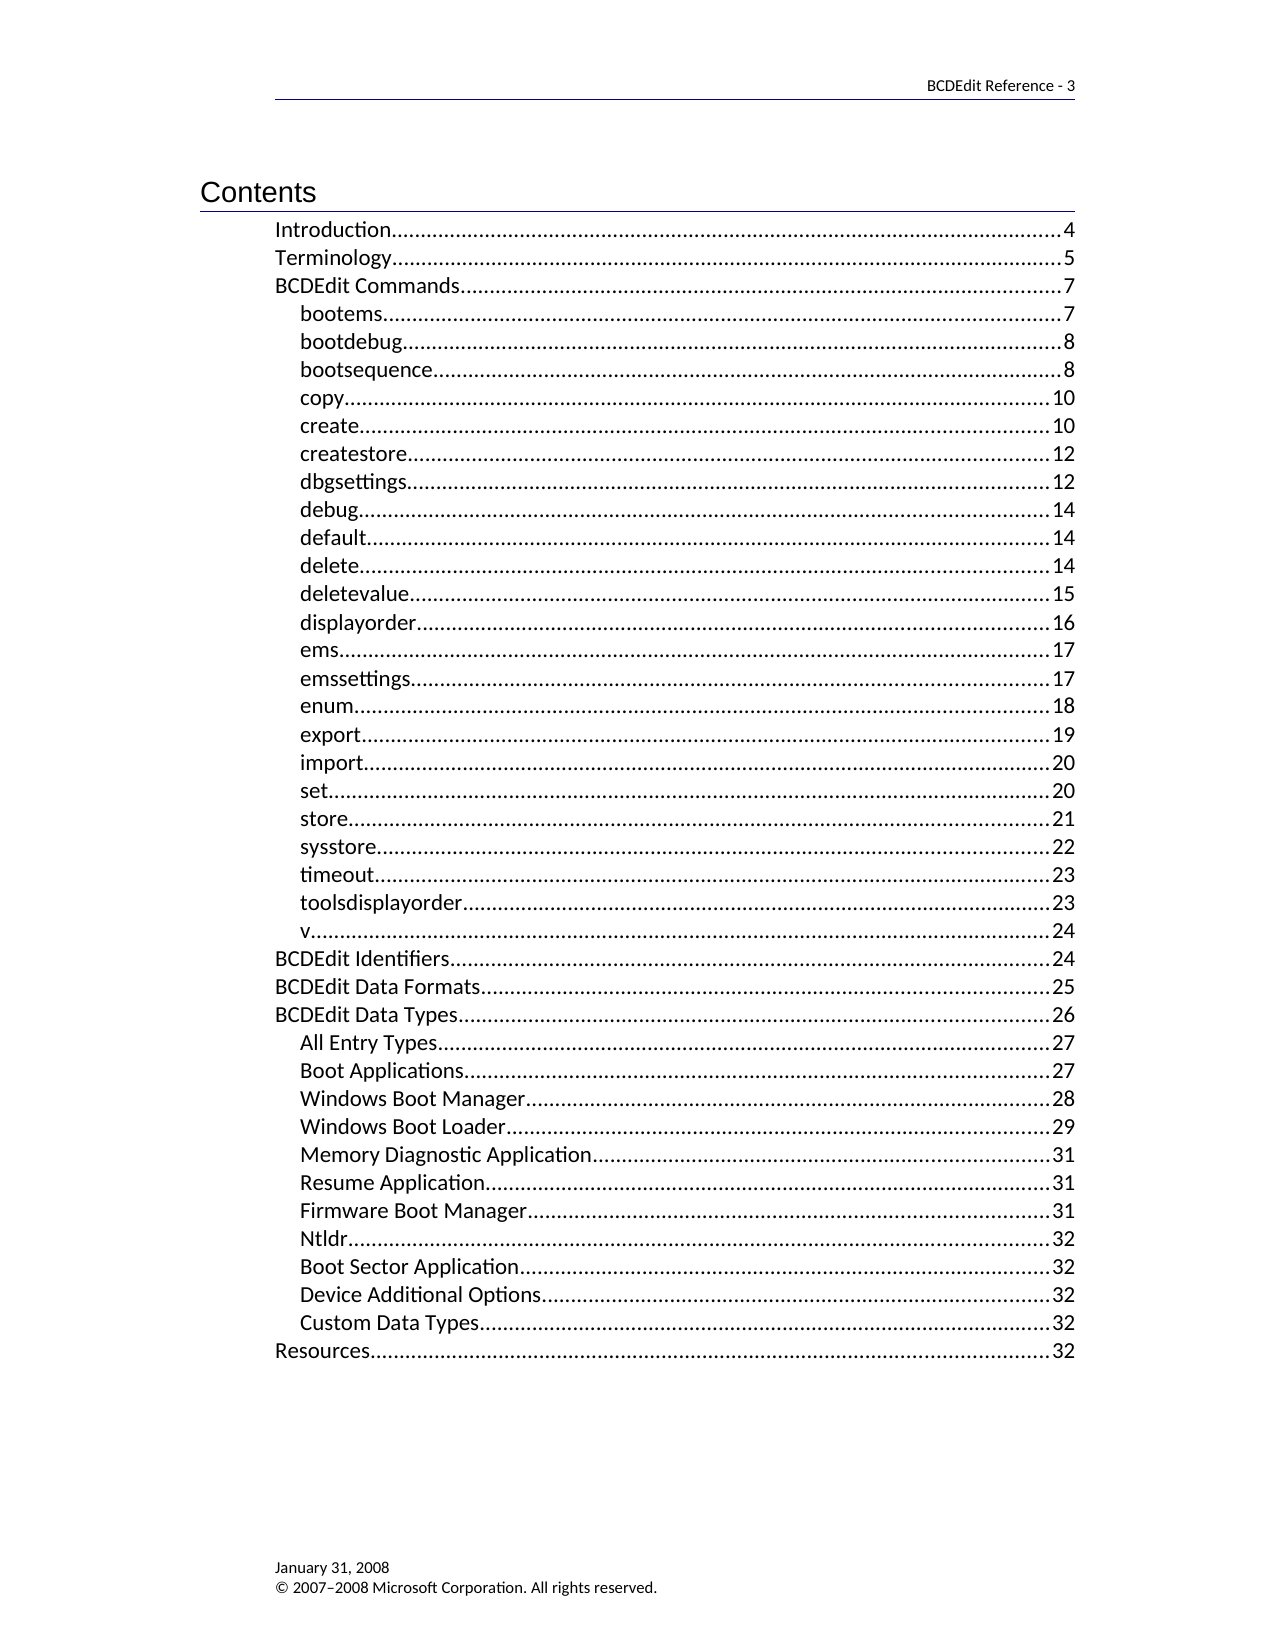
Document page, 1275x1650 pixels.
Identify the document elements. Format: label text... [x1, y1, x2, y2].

text Contents [200, 175, 1075, 211]
